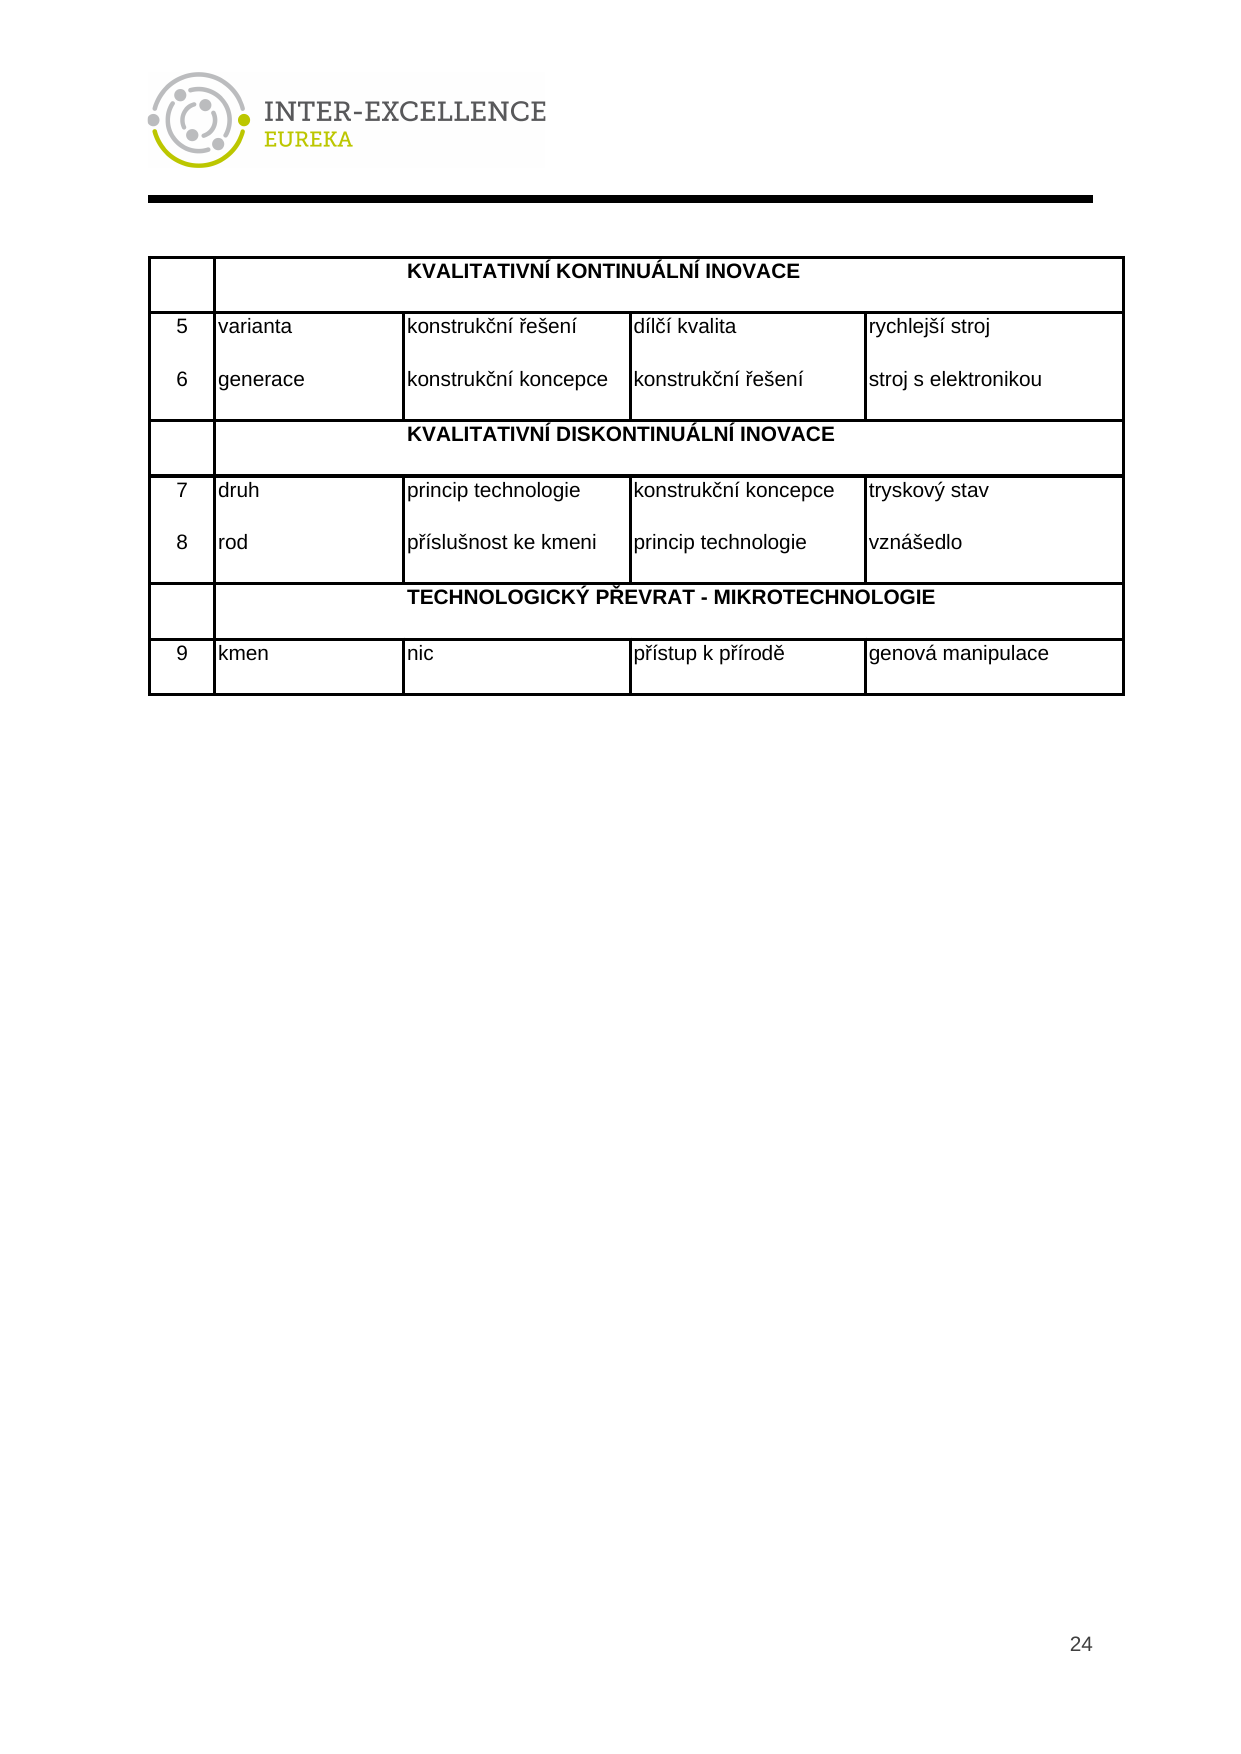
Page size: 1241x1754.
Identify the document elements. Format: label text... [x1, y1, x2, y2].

table_cell dílčí kvalita [632, 314, 864, 367]
table_cell nic [405, 641, 629, 693]
table_cell [865, 422, 1122, 474]
table_cell [151, 585, 213, 637]
table_cell tryskový stav [867, 478, 1122, 530]
table_cell příslušnost ke kmeni [405, 530, 629, 582]
table_cell [216, 585, 404, 637]
table_cell generace [216, 367, 402, 419]
table_cell genová manipulace [867, 641, 1122, 693]
table_cell princip technologie [405, 478, 629, 530]
table_cell KVALITATIVNÍ DISKONTINUÁLNÍ INOVACE [404, 422, 865, 474]
picture [147, 72, 546, 168]
table_cell druh [216, 478, 402, 530]
table_cell varianta [216, 314, 402, 367]
table_cell konstrukční řešení [405, 314, 629, 367]
table_cell konstrukční koncepce [405, 367, 629, 419]
table_cell přístup k přírodě [632, 641, 864, 693]
table_cell rychlejší stroj [867, 314, 1122, 367]
table_cell 7 [151, 478, 213, 530]
table_cell 8 [151, 530, 213, 582]
table_cell kmen [216, 641, 402, 693]
table_cell 6 [151, 367, 213, 419]
table_cell konstrukční koncepce [632, 478, 864, 530]
table_cell rod [216, 530, 402, 582]
table_cell [216, 259, 404, 311]
table_cell vznášedlo [867, 530, 1122, 582]
table_cell 9 [151, 641, 213, 693]
table_cell princip technologie [632, 530, 864, 582]
table_cell [151, 422, 213, 474]
table_cell [865, 259, 1122, 311]
table_cell 5 [151, 314, 213, 367]
table_cell KVALITATIVNÍ KONTINUÁLNÍ INOVACE [404, 259, 865, 311]
table_cell TECHNOLOGICKÝ PŘEVRAT - MIKROTECHNOLOGIE [404, 585, 1122, 637]
table_cell stroj s elektronikou [867, 367, 1122, 419]
table_cell konstrukční řešení [632, 367, 864, 419]
table_cell [216, 422, 404, 474]
table_cell [151, 259, 213, 311]
